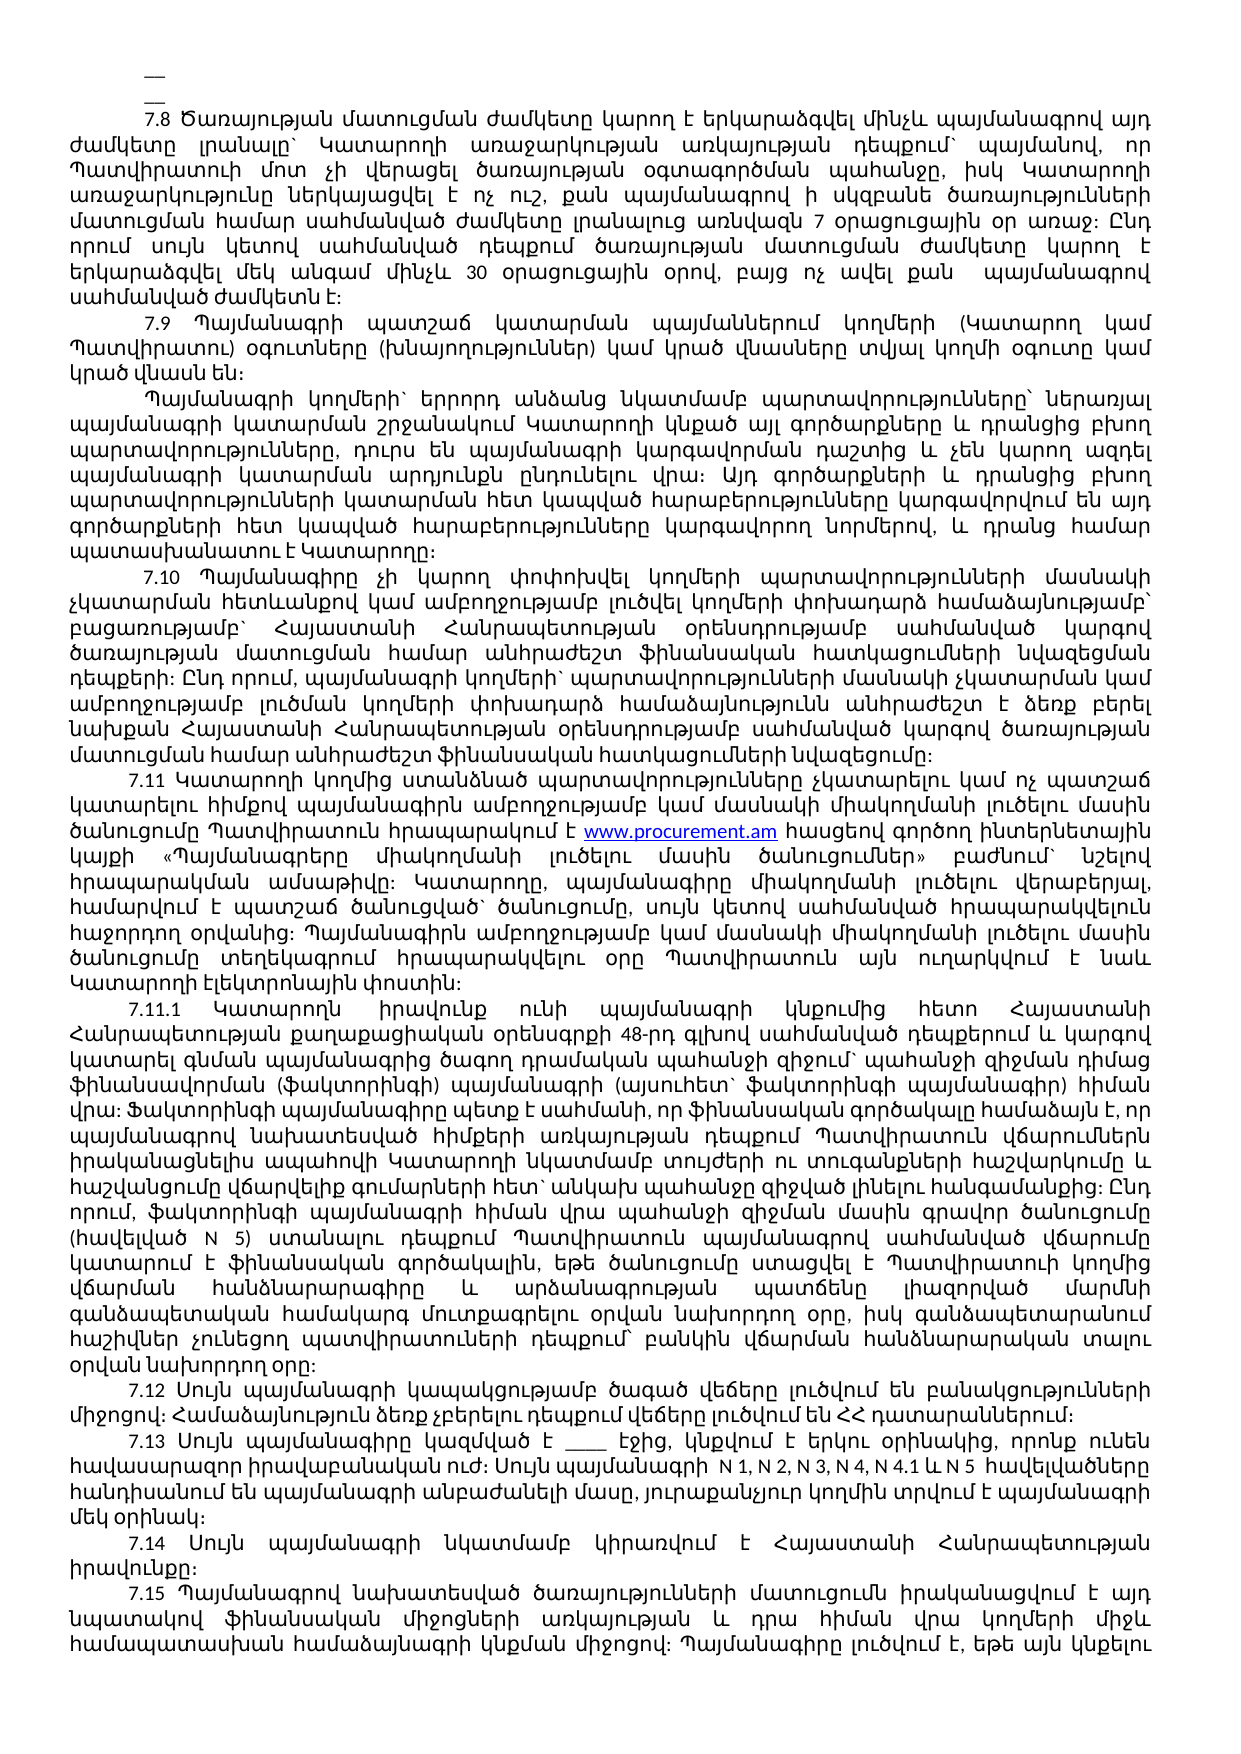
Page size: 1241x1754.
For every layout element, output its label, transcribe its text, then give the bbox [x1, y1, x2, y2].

text __ [69, 81, 1152, 106]
text 7.11.1 Կատարողն իրավունք ունի պայմանագրի կնքումից հետո Հայաստանի Հանրապետության քաղաքացիական օրենսգրքի 48-րդ գլխով սահմանված դեպքերում և կարգով կատարել գնման պայմանագրից ծագող դրամական պահանջի զիջում` պահանջի զիջման դիմաց ֆինանսավորման (ֆակտորինգի) պայմանագրի (այսուհետ` ֆակտորինգի պայմանագիր) հիման վրա: Ֆակտորինգի պայմանագիրը պետք է սահմանի, որ ֆինանսական գործակալը համաձայն է, որ պայմանագրով նախատեսված հիմքերի առկայության դեպքում Պատվիրատուն վճարումներն իրականացնելիս ապահովի Կատարողի նկատմամբ տույժերի ու տուգանքների հաշվարկումը և հաշվանցումը վճարվելիք գումարների հետ` անկախ պահանջը զիջված լինելու հանգամանքից: Ընդ որում, ֆակտորինգի պայմանագրի հիման վրա պահանջի զիջման մասին գրավոր ծանուցումը (հավելված N 5) ստանալու դեպքում Պատվիրատուն պայմանագրով սահմանված վճարումը կատարում է ֆինանսական գործակալին, եթե ծանուցումը ստացվել է Պատվիրատուի կողմից վճարման հանձնարարագիրը և արձանագրության պատճենը լիազորված մարմնի գանձապետական համակարգ մուտքագրելու օրվան նախորդող օրը, իսկ գանձապետարանում հաշիվներ չունեցող պատվիրատուների դեպքում՝ բանկին վճարման հանձնարարական տալու օրվան նախորդող օրը: [69, 996, 1152, 1377]
text 7.8 Ծառայության մատուցման ժամկետը կարող է երկարաձգվել մինչև պայմանագրով այդ ժամկետը լրանալը` Կատարողի առաջարկության առկայության դեպքում` պայմանով, որ Պատվիրատուի մոտ չի վերացել ծառայության օգտագործման պահանջը, իսկ Կատարողի առաջարկությունը ներկայացվել է ոչ ուշ, քան պայմանագրով ի սկզբանե ծառայությունների մատուցման համար սահմանված ժամկետը լրանալուց առնվազն 7 օրացուցային օր առաջ: Ընդ որում սույն կետով սահմանված դեպքում ծառայության մատուցման ժամկետը կարող է երկարաձգվել մեկ անգամ մինչև 30 օրացուցային օրով, բայց ոչ ավել քան պայմանագրով սահմանված ժամկետն է: [69, 106, 1152, 310]
text 7.10 Պայմանագիրը չի կարող փոփոխվել կողմերի պարտավորությունների մասնակի չկատարման հետևանքով կամ ամբողջությամբ լուծվել կողմերի փոխադարձ համաձայնությամբ՝ բացառությամբ` Հայաստանի Հանրապետության օրենսդրությամբ սահմանված կարգով ծառայության մատուցման համար անհրաժեշտ ֆինանսական հատկացումների նվազեցման դեպքերի: Ընդ որում, պայմանագրի կողմերի` պարտավորությունների մասնակի չկատարման կամ ամբողջությամբ լուծման կողմերի փոխադարձ համաձայնությունն անհրաժեշտ է ձեռք բերել նախքան Հայաստանի Հանրապետության օրենսդրությամբ սահմանված կարգով ծառայության մատուցման համար անհրաժեշտ ֆինանսական հատկացումների նվազեցումը: [69, 564, 1152, 767]
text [69, 1581, 1152, 1657]
text 7.14 Սույն պայմանագրի նկատմամբ կիրառվում է Հայաստանի Հանրապետության իրավունքը։ [69, 1530, 1152, 1581]
text 7.11 Կատարողի կողմից ստանձնած պարտավորությունները չկատարելու կամ ոչ պատշաճ կատարելու հիմքով պայմանագիրն ամբողջությամբ կամ մասնակի միակողմանի լուծելու մասին ծանուցումը Պատվիրատուն հրապարակում է www.procurement.am հասցեով գործող ինտերնետային կայքի «Պայմանագրերը միակողմանի լուծելու մասին ծանուցումներ» բաժնում` նշելով հրապարակման ամսաթիվը: Կատարողը, պայմանագիրը միակողմանի լուծելու վերաբերյալ, համարվում է պատշաճ ծանուցված` ծանուցումը, սույն կետով սահմանված հրապարակվելուն հաջորդող օրվանից: Պայմանագիրն ամբողջությամբ կամ մասնակի միակողմանի լուծելու մասին ծանուցումը տեղեկագրում հրապարակվելու օրը Պատվիրատուն այն ուղարկվում է նաև Կատարողի էլեկտրոնային փոստին: [69, 767, 1152, 996]
text 7.12 Սույն պայմանագրի կապակցությամբ ծագած վեճերը լուծվում են բանակցությունների միջոցով։ Համաձայնություն ձեռք չբերելու դեպքում վեճերը լուծվում են ՀՀ դատարաններում։ [69, 1377, 1152, 1428]
text Պայմանագրի կողմերի` երրորդ անձանց նկատմամբ պարտավորությունները՝ ներառյալ պայմանագրի կատարման շրջանակում Կատարողի կնքած այլ գործարքները և դրանցից բխող պարտավորությունները, դուրս են պայմանագրի կարգավորման դաշտից և չեն կարող ազդել պայմանագրի կատարման արդյունքն ընդունելու վրա։ Այդ գործարքների և դրանցից բխող պարտավորությունների կատարման հետ կապված հարաբերությունները կարգավորվում են այդ գործարքների հետ կապված հարաբերությունները կարգավորող նորմերով, և դրանց համար պատասխանատու է Կատարողը։ [69, 386, 1152, 564]
text __ [69, 56, 1152, 81]
text 7.9 Պայմանագրի պատշաճ կատարման պայմաններում կողմերի (Կատարող կամ Պատվիրատու) օգուտները (խնայողություններ) կամ կրած վնասները տվյալ կողմի օգուտը կամ կրած վնասն են։ [69, 310, 1152, 386]
text 7.13 Սույն պայմանագիրը կազմված է ____ էջից, կնքվում է երկու օրինակից, որոնք ունեն հավասարազոր իրավաբանական ուժ։ Սույն պայմանագրի N 1, N 2, N 3, N 4, N 4.1 և N 5 հավելվածները հանդիսանում են պայմանագրի անբաժանելի մասը, յուրաքանչյուր կողմին տրվում է պայմանագրի մեկ օրինակ։ [69, 1428, 1152, 1530]
